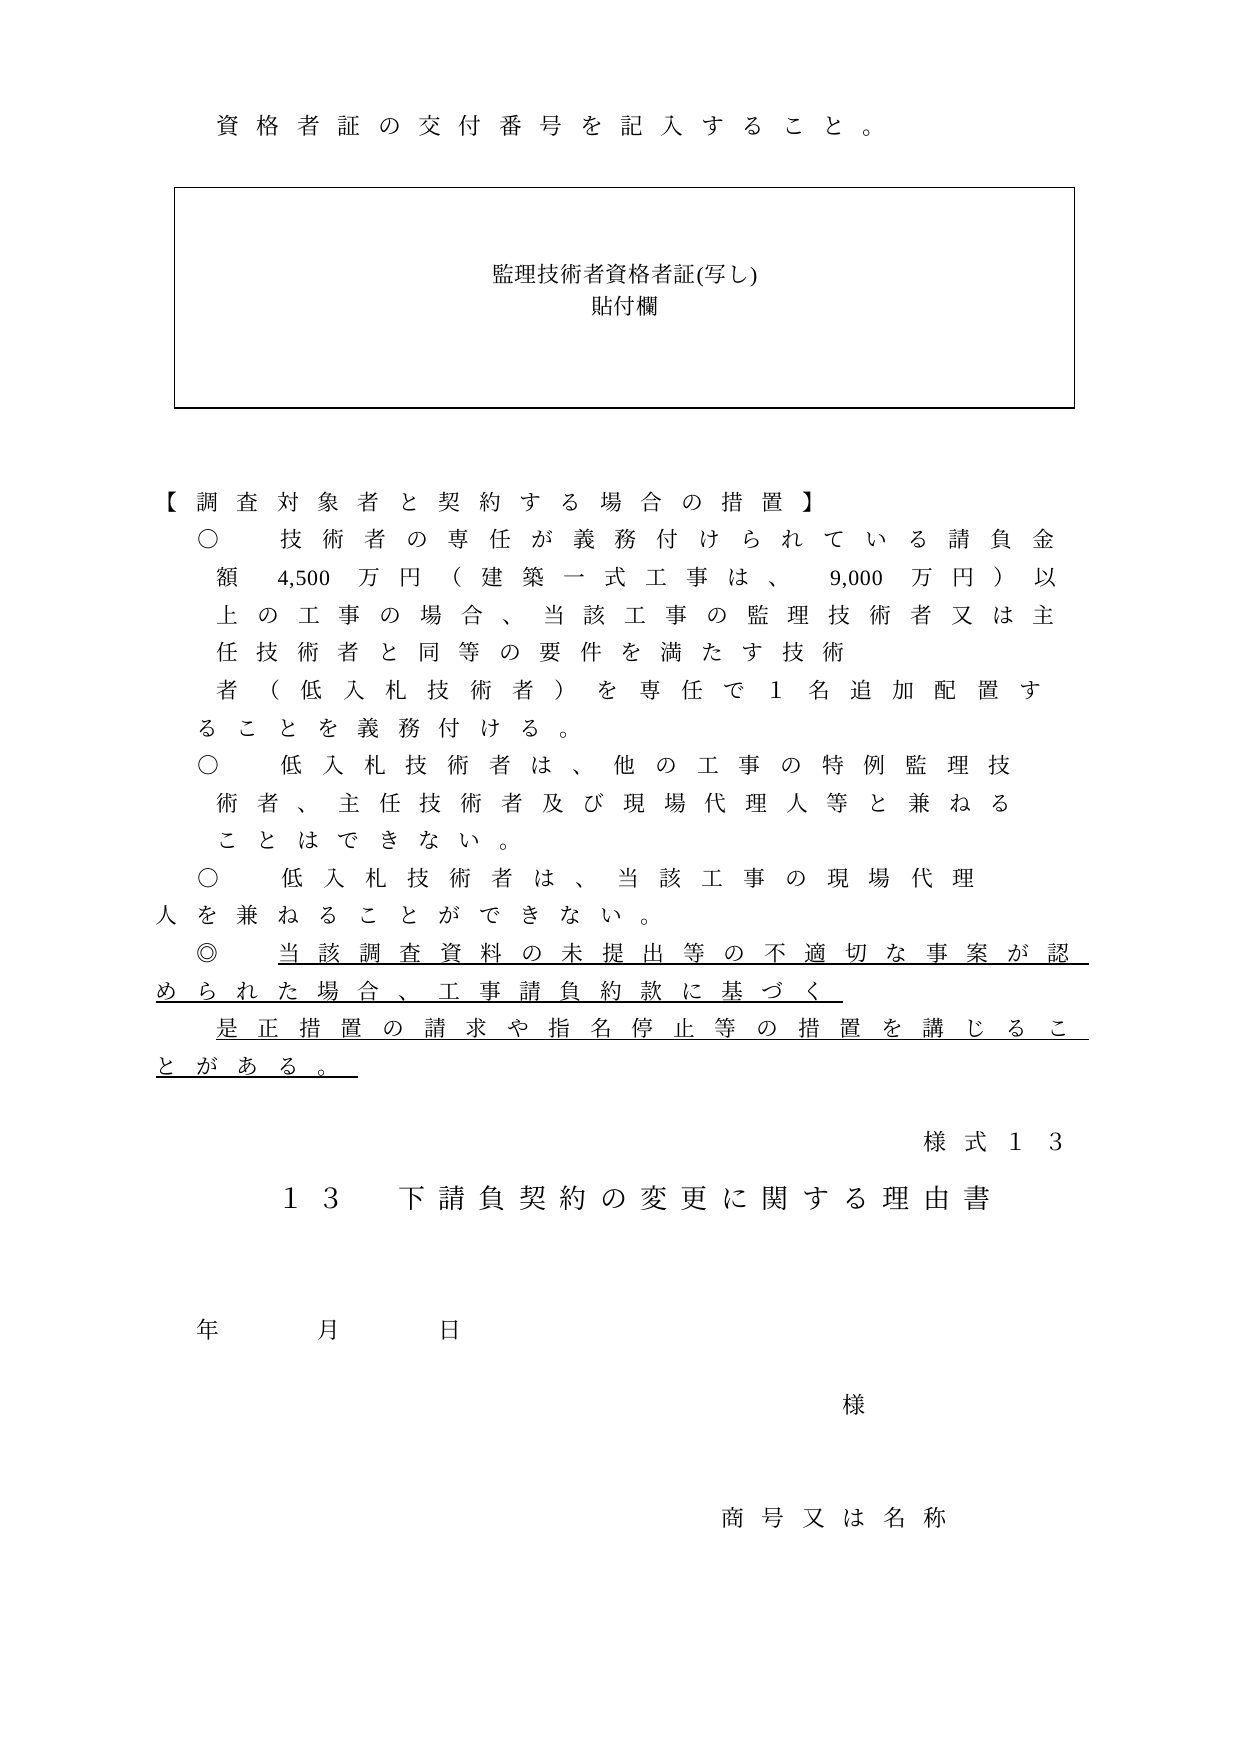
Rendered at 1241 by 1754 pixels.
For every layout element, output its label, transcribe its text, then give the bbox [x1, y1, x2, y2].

text 商号又は名称 [193, 1497, 1085, 1535]
text 【調査対象者と契約する場合の措置】 [156, 482, 993, 520]
text ○ 低入札技術者は、他の工事の特例監理技術者、主任技術者及び現場代理人等と兼ねることはできない。 [156, 745, 1030, 858]
text 様 [193, 1384, 1085, 1422]
text 様式１３ [156, 1121, 1085, 1159]
text ◎ 当該調査資料の未提出等の不適切な事案が認められた場合、工事請負約款に基づく [156, 933, 1089, 1008]
text １３ 下請負契約の変更に関する理由書 [193, 1159, 1085, 1234]
text ○ 低入札技術者は、当該工事の現場代理人を兼ねることができない。 [156, 858, 993, 933]
text ○ 技術者の専任が義務付けられている請負金額4,500万円（建築一式工事は、9,000万円）以上の工事の場合、当該工事の監理技術者又は主任技術者と同等の要件を満たす技術 [156, 520, 1075, 670]
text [199, 106, 1085, 144]
text 者（低入札技術者）を専任で１名追加配置することを義務付ける。 [177, 670, 1060, 745]
text 是正措置の請求や指名停止等の措置を講じることがある。 [156, 1008, 1089, 1084]
text 年 月 日 [193, 1272, 1085, 1347]
